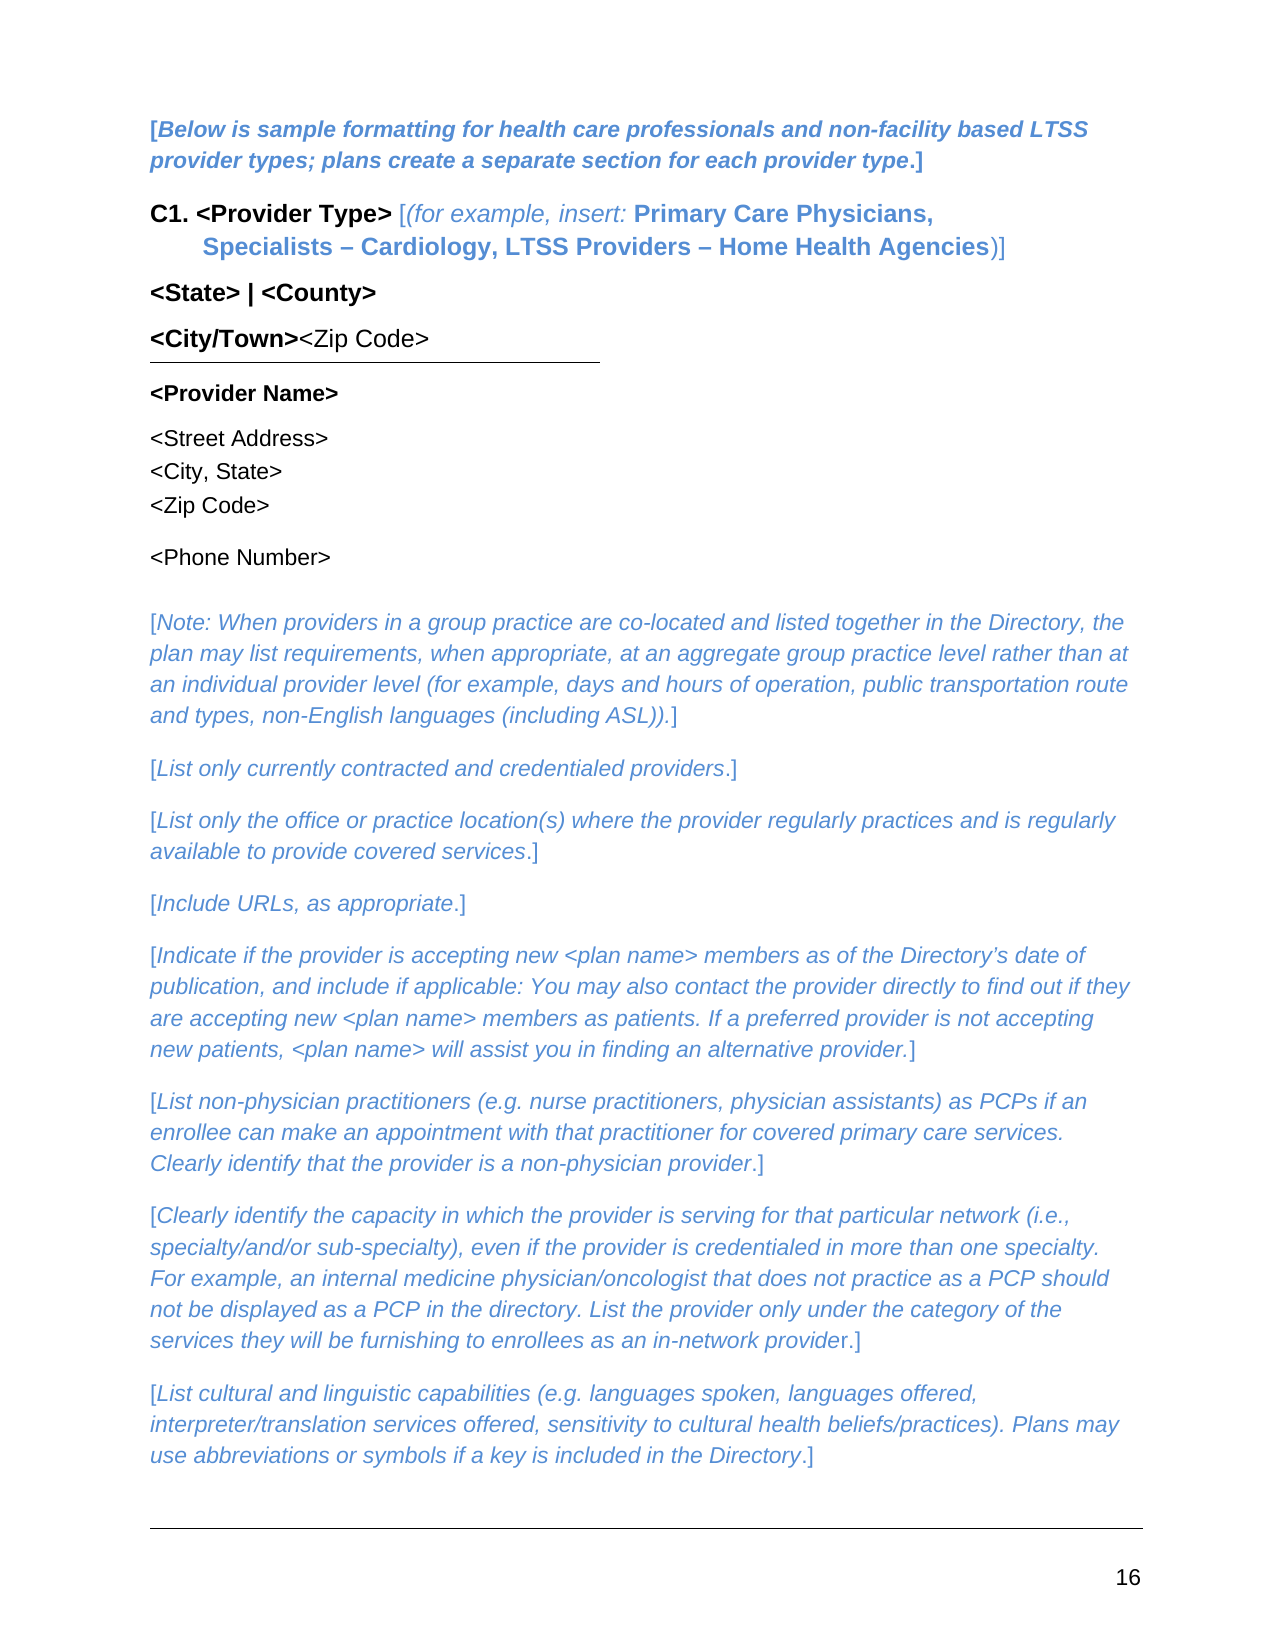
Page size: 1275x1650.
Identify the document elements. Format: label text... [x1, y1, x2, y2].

text [List non-physician practitioners (e.g. nurse practitioners, physician assistants) as PCPs if an enrollee can make an appointment with that practitioner for covered primary care services. Clearly identify that the provider is a non-physician provider.] [150, 1084, 1143, 1178]
text [List only currently contracted and credentialed providers.] [150, 751, 1143, 782]
text [Note: When providers in a group practice are co-located and listed together in the Directory, the plan may list requirements, when appropriate, at an aggregate group practice level rather than at an individual provider level (for example, days and hours of operation, public transportation route and types, non-English languages (including ASL)).] [150, 605, 1143, 730]
text <City/Town><Zip Code> [150, 321, 600, 362]
text [Clearly identify the capacity in which the provider is serving for that particular network (i.e., specialty/and/or sub-specialty), even if the provider is credentialed in more than one specialty. For example, an internal medicine physician/oncologist that does not practice as a PCP should not be displayed as a PCP in the directory. List the provider only under the category of the services they will be furnishing to enrollees as an in-network provider.] [150, 1199, 1143, 1355]
subtitle C1. <Provider Type> [(for example, insert: Primary Care Physicians, Specialists – Cardiology, LTSS Providers – Home Health Agencies)] [150, 196, 1068, 262]
text [Indicate if the provider is accepting new <plan name> members as of the Directory’s date of publication, and include if applicable: You may also contact the provider directly to find out if they are accepting new <plan name> members as patients. If a preferred provider is not accepting new patients, <plan name> will assist you in finding an alternative provider.] [150, 938, 1143, 1063]
text <Phone Number> [150, 538, 1143, 572]
text [Include URLs, as appropriate.] [150, 886, 1143, 918]
text <Street Address> <City, State> <Zip Code> [150, 420, 1143, 520]
text <Provider Name> [150, 376, 1143, 407]
text [List only the office or practice location(s) where the provider regularly practices and is regularly available to provide covered services.] [150, 803, 1143, 866]
text [Below is sample formatting for health care professionals and non-facility based LTSS provider types; plans create a separate section for each provider type.] [150, 112, 1143, 175]
text [List cultural and linguistic capabilities (e.g. languages spoken, languages offered, interpreter/translation services offered, sensitivity to cultural health beliefs/practices). Plans may use abbreviations or symbols if a key is included in the Directory.] [150, 1376, 1143, 1470]
text <State> | <County> [150, 275, 1143, 308]
